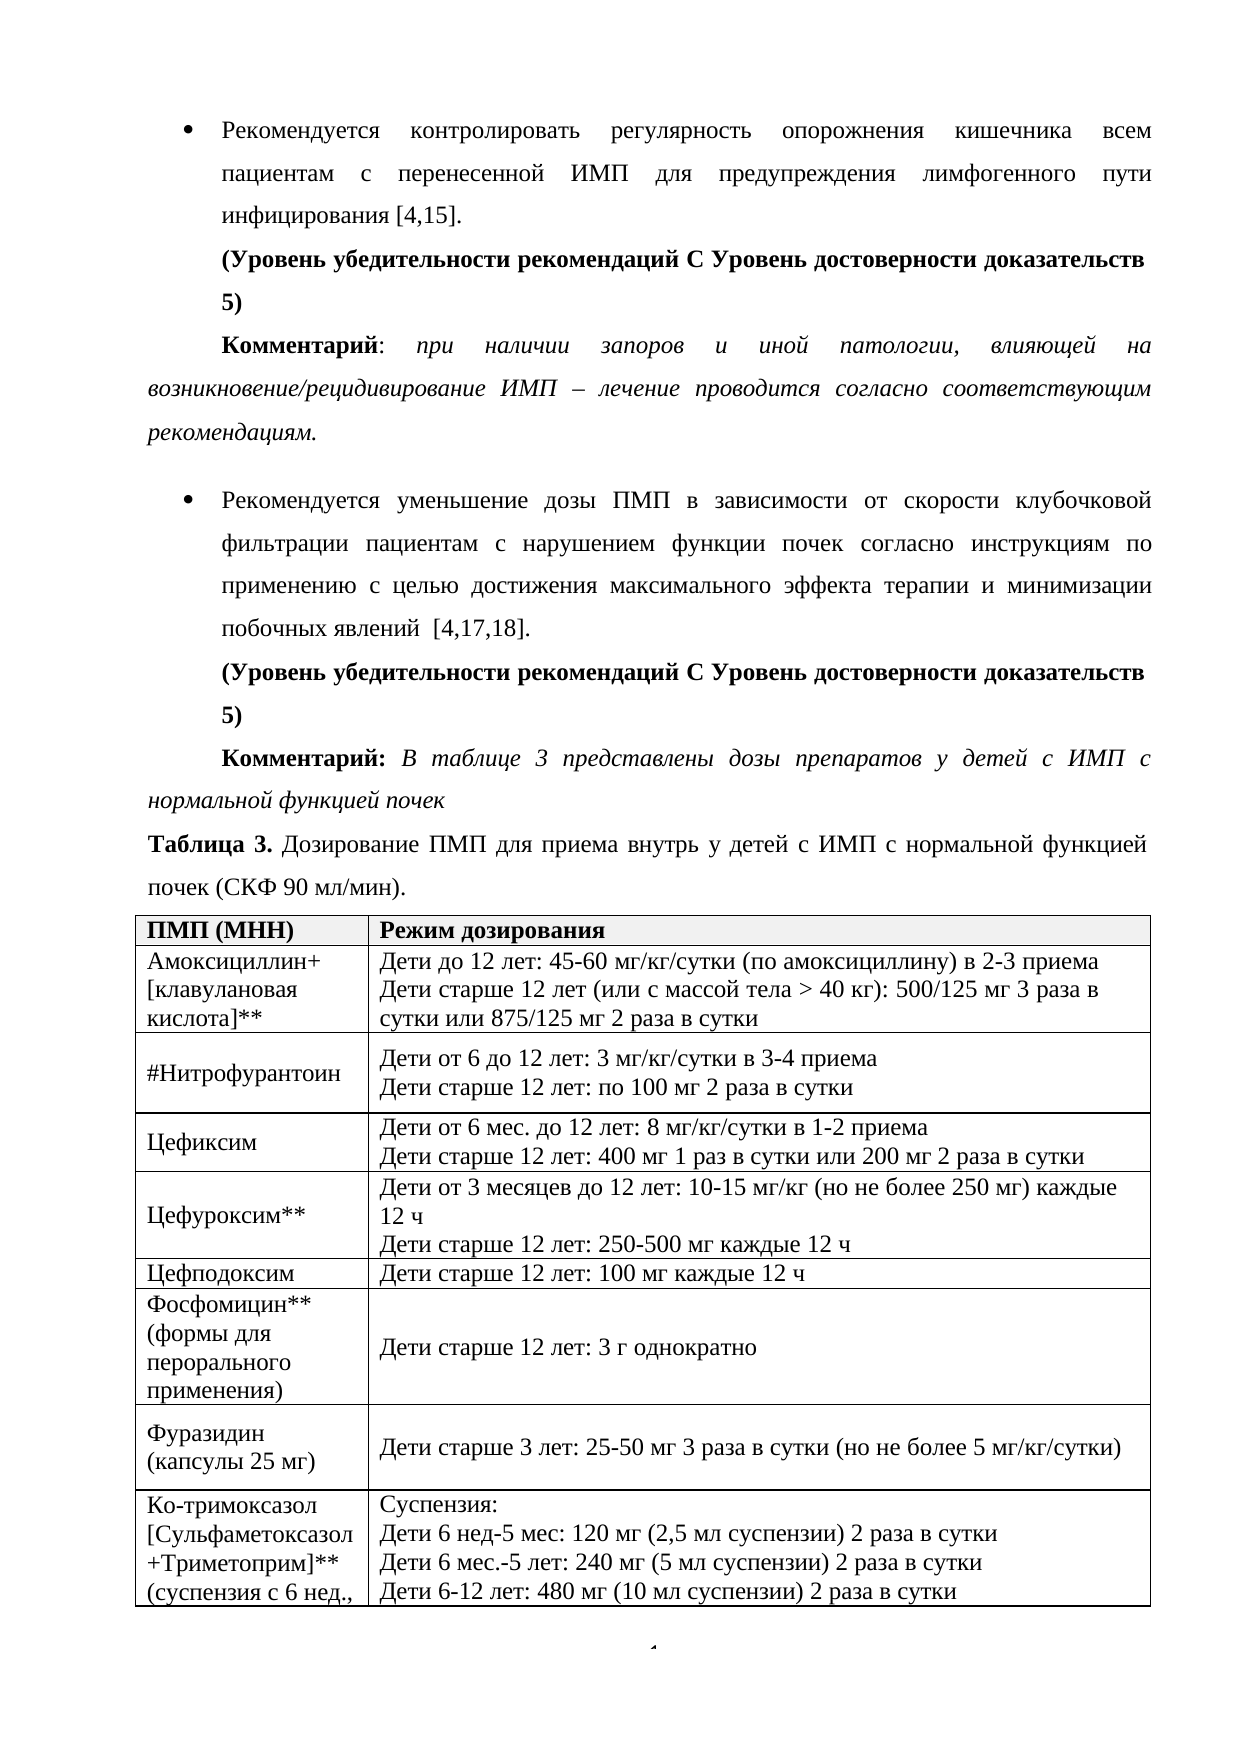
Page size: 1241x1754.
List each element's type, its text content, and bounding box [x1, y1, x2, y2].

table_header ПМП (МНН) [136, 916, 368, 944]
table_cell Дети старше 3 лет: 25-50 мг 3 раза в сутки (но не более 5 мг/кг/сутки) [369, 1405, 1150, 1489]
table_cell Амоксициллин+ [клавулановая кислота]** [136, 946, 368, 1032]
table_cell Дети от 3 месяцев до 12 лет: 10-15 мг/кг (но не более 250 мг) каждые 12 ч Дети старше 12 лет: 250-500 мг каждые 12 ч [369, 1172, 1150, 1258]
table_cell Дети старше 12 лет: 3 г однократно [369, 1289, 1150, 1404]
table_cell Дети от 6 мес. до 12 лет: 8 мг/кг/сутки в 1-2 приема Дети старше 12 лет: 400 мг 1 раз в сутки или 200 мг 2 раза в сутки [369, 1114, 1150, 1171]
table_cell Цефуроксим** [136, 1172, 368, 1258]
list Рекомендуется уменьшение дозы ПМП в зависимости от скорости клубочковой фильтрации пациентам с нарушением функции почек согласно инструкциям по применению с целью достижения максимального эффекта терапии и минимизации побочных явлений [4,17,18]. [184, 485, 1152, 642]
text Таблица 3. Дозирование ПМП для приема внутрь у детей с ИМП с нормальной функцией почек (СКФ 90 мл/мин). [148, 829, 1163, 901]
table_cell Цефиксим [136, 1114, 368, 1171]
subtitle (Уровень убедительности рекомендаций С Уровень достоверности доказательств 5) [221, 657, 1163, 728]
table_cell Суспензия: Дети 6 нед-5 мес: 120 мг (2,5 мл суспензии) 2 раза в сутки Дети 6 мес.-5 лет: 240 мг (5 мл суспензии) 2 раза в сутки Дети 6-12 лет: 480 мг (10 мл суспензии) 2 раза в сутки [369, 1491, 1150, 1605]
text Комментарий: при наличии запоров и иной патологии, влияющей на возникновение/рецидивирование ИМП – лечение проводится согласно соответствующим рекомендациям. [148, 330, 1152, 445]
table_cell Цефподоксим [136, 1259, 368, 1288]
table_cell Ко-тримоксазол [Сульфаметоксазол +Триметоприм]** (суспензия с 6 нед., [136, 1491, 368, 1605]
table_cell #Нитрофурантоин [136, 1033, 368, 1112]
table_cell Дети от 6 до 12 лет: 3 мг/кг/сутки в 3-4 приема Дети старше 12 лет: по 100 мг 2 раза в сутки [369, 1033, 1150, 1112]
table_cell Дети до 12 лет: 45-60 мг/кг/сутки (по амоксициллину) в 2-3 приема Дети старше 12 лет (или с массой тела > 40 кг): 500/125 мг 3 раза в сутки или 875/125 мг 2 раза в сутки [369, 946, 1150, 1032]
text Комментарий: В таблице 3 представлены дозы препаратов у детей с ИМП с нормальной функцией почек [148, 743, 1151, 814]
list Рекомендуется контролировать регулярность опорожнения кишечника всем пациентам с перенесенной ИМП для предупреждения лимфогенного пути инфицирования [4,15]. [184, 115, 1152, 229]
subtitle (Уровень убедительности рекомендаций С Уровень достоверности доказательств 5) [221, 244, 1163, 316]
table_cell Дети старше 12 лет: 100 мг каждые 12 ч [369, 1259, 1150, 1288]
table_cell Фосфомицин** (формы для перорального применения) [136, 1289, 368, 1404]
table_cell Фуразидин (капсулы 25 мг) [136, 1405, 368, 1489]
table_header Режим дозирования [369, 916, 1150, 944]
